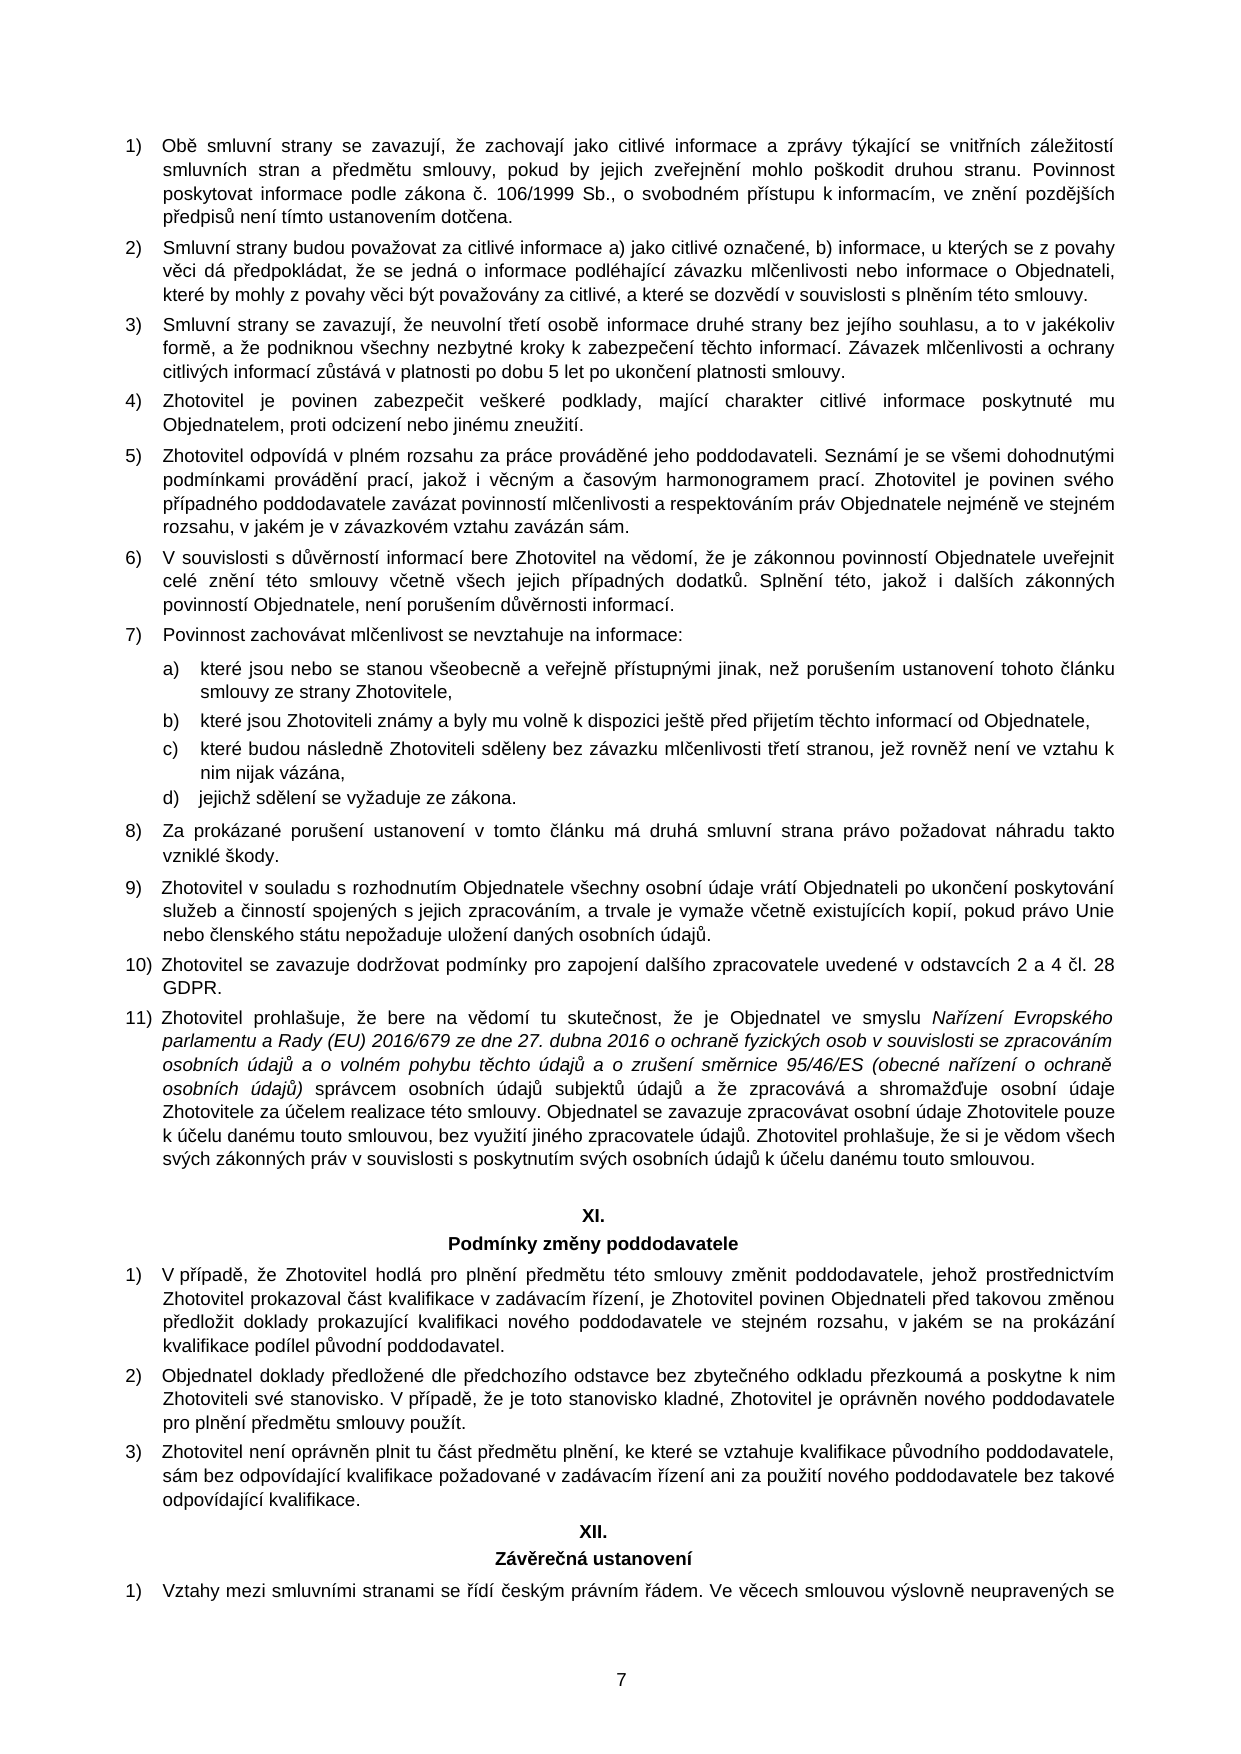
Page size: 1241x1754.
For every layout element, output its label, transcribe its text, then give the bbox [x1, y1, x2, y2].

list Za prokázané porušení ustanovení v tomto článku má druhá smluvní strana právo požadovat náhradu takto vzniklé škody. [125, 818, 1115, 868]
list které budou následně Zhotoviteli sděleny bez závazku mlčenlivosti třetí stranou, jež rovněž není ve vztahu k nim nijak vázána, [163, 737, 1115, 784]
list Zhotovitel je povinen zabezpečit veškeré podklady, mající charakter citlivé informace poskytnuté mu Objednatelem, proti odcizení nebo jinému zneužití. [125, 389, 1115, 437]
list Smluvní strany se zavazují, že neuvolní třetí osobě informace druhé strany bez jejího souhlasu, a to v jakékoliv formě, a že podniknou všechny nezbytné kroky k zabezpečení těchto informací. Závazek mlčenlivosti a ochrany citlivých informací zůstává v platnosti po dobu 5 let po ukončení platnosti smlouvy. [125, 312, 1115, 383]
list které jsou Zhotoviteli známy a byly mu volně k dispozici ještě před přijetím těchto informací od Objednatele, [163, 708, 1115, 732]
list jejichž sdělení se vyžaduje ze zákona. [163, 789, 1117, 808]
list Zhotovitel prohlašuje, že bere na vědomí tu skutečnost, že je Objednatel ve smyslu Nařízení Evropského parlamentu a Rady (EU) 2016/679 ze dne 27. dubna 2016 o ochraně fyzických osob v souvislosti se zpracováním osobních údajů a o volném pohybu těchto údajů a o zrušení směrnice 95/46/ES (obecné nařízení o ochraně osobních údajů) správcem osobních údajů subjektů údajů a že zpracovává a shromažďuje osobní údaje Zhotovitele za účelem realizace této smlouvy. Objednatel se zavazuje zpracovávat osobní údaje Zhotovitele pouze k účelu danému touto smlouvou, bez využití jiného zpracovatele údajů. Zhotovitel prohlašuje, že si je vědom všech svých zákonných práv v souvislosti s poskytnutím svých osobních údajů k účelu danému touto smlouvou. [125, 1006, 1115, 1170]
list Zhotovitel odpovídá v plném rozsahu za práce prováděné jeho poddodavateli. Seznámí je se všemi dohodnutými podmínkami provádění prací, jakož i věcným a časovým harmonogramem prací. Zhotovitel je povinen svého případného poddodavatele zavázat povinností mlčenlivosti a respektováním práv Objednatele nejméně ve stejném rozsahu, v jakém je v závazkovém vztahu zavázán sám. [125, 443, 1115, 539]
list Obě smluvní strany se zavazují, že zachovají jako citlivé informace a zprávy týkající se vnitřních záležitostí smluvních stran a předmětu smlouvy, pokud by jejich zveřejnění mohlo poškodit druhou stranu. Povinnost poskytovat informace podle zákona č. 106/1999 Sb., o svobodném přístupu k informacím, ve znění pozdějších předpisů není tímto ustanovením dotčena. [125, 133, 1115, 229]
list V souvislosti s důvěrností informací bere Zhotovitel na vědomí, že je zákonnou povinností Objednatele uveřejnit celé znění této smlouvy včetně všech jejich případných dodatků. Splnění této, jakož i dalších zákonných povinností Objednatele, není porušením důvěrnosti informací. [125, 545, 1115, 616]
text Závěrečná ustanovení [88, 1551, 1099, 1569]
text XII. [88, 1523, 1099, 1542]
text Podmínky změny poddodavatele [88, 1235, 1099, 1254]
list Zhotovitel není oprávněn plnit tu část předmětu plnění, ke které se vztahuje kvalifikace původního poddodavatele, sám bez odpovídající kvalifikace požadované v zadávacím řízení ani za použití nového poddodavatele bez takové odpovídající kvalifikace. [125, 1440, 1115, 1511]
text XI. [88, 1208, 1099, 1227]
list Zhotovitel se zavazuje dodržovat podmínky pro zapojení dalšího zpracovatele uvedené v odstavcích 2 a 4 čl. 28 GDPR. [125, 952, 1115, 999]
list V případě, že Zhotovitel hodlá pro plnění předmětu této smlouvy změnit poddodavatele, jehož prostřednictvím Zhotovitel prokazoval část kvalifikace v zadávacím řízení, je Zhotovitel povinen Objednateli před takovou změnou předložit doklady prokazující kvalifikaci nového poddodavatele ve stejném rozsahu, v jakém se na prokázání kvalifikace podílel původní poddodavatel. [125, 1263, 1115, 1357]
list Objednatel doklady předložené dle předchozího odstavce bez zbytečného odkladu přezkoumá a poskytne k nim Zhotoviteli své stanovisko. V případě, že je toto stanovisko kladné, Zhotovitel je oprávněn nového poddodavatele pro plnění předmětu smlouvy použít. [125, 1363, 1115, 1434]
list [125, 1578, 1115, 1602]
list Povinnost zachovávat mlčenlivost se nevztahuje na informace: [125, 626, 1117, 645]
list Zhotovitel v souladu s rozhodnutím Objednatele všechny osobní údaje vrátí Objednateli po ukončení poskytování služeb a činností spojených s jejich zpracováním, a trvale je vymaže včetně existujících kopií, pokud právo Unie nebo členského státu nepožaduje uložení daných osobních údajů. [125, 875, 1115, 946]
list Smluvní strany budou považovat za citlivé informace a) jako citlivé označené, b) informace, u kterých se z povahy věci dá předpokládat, že se jedná o informace podléhající závazku mlčenlivosti nebo informace o Objednateli, které by mohly z povahy věci být považovány za citlivé, a které se dozvědí v souvislosti s plněním této smlouvy. [125, 235, 1115, 306]
list které jsou nebo se stanou všeobecně a veřejně přístupnými jinak, než porušením ustanovení tohoto článku smlouvy ze strany Zhotovitele, [163, 656, 1115, 703]
